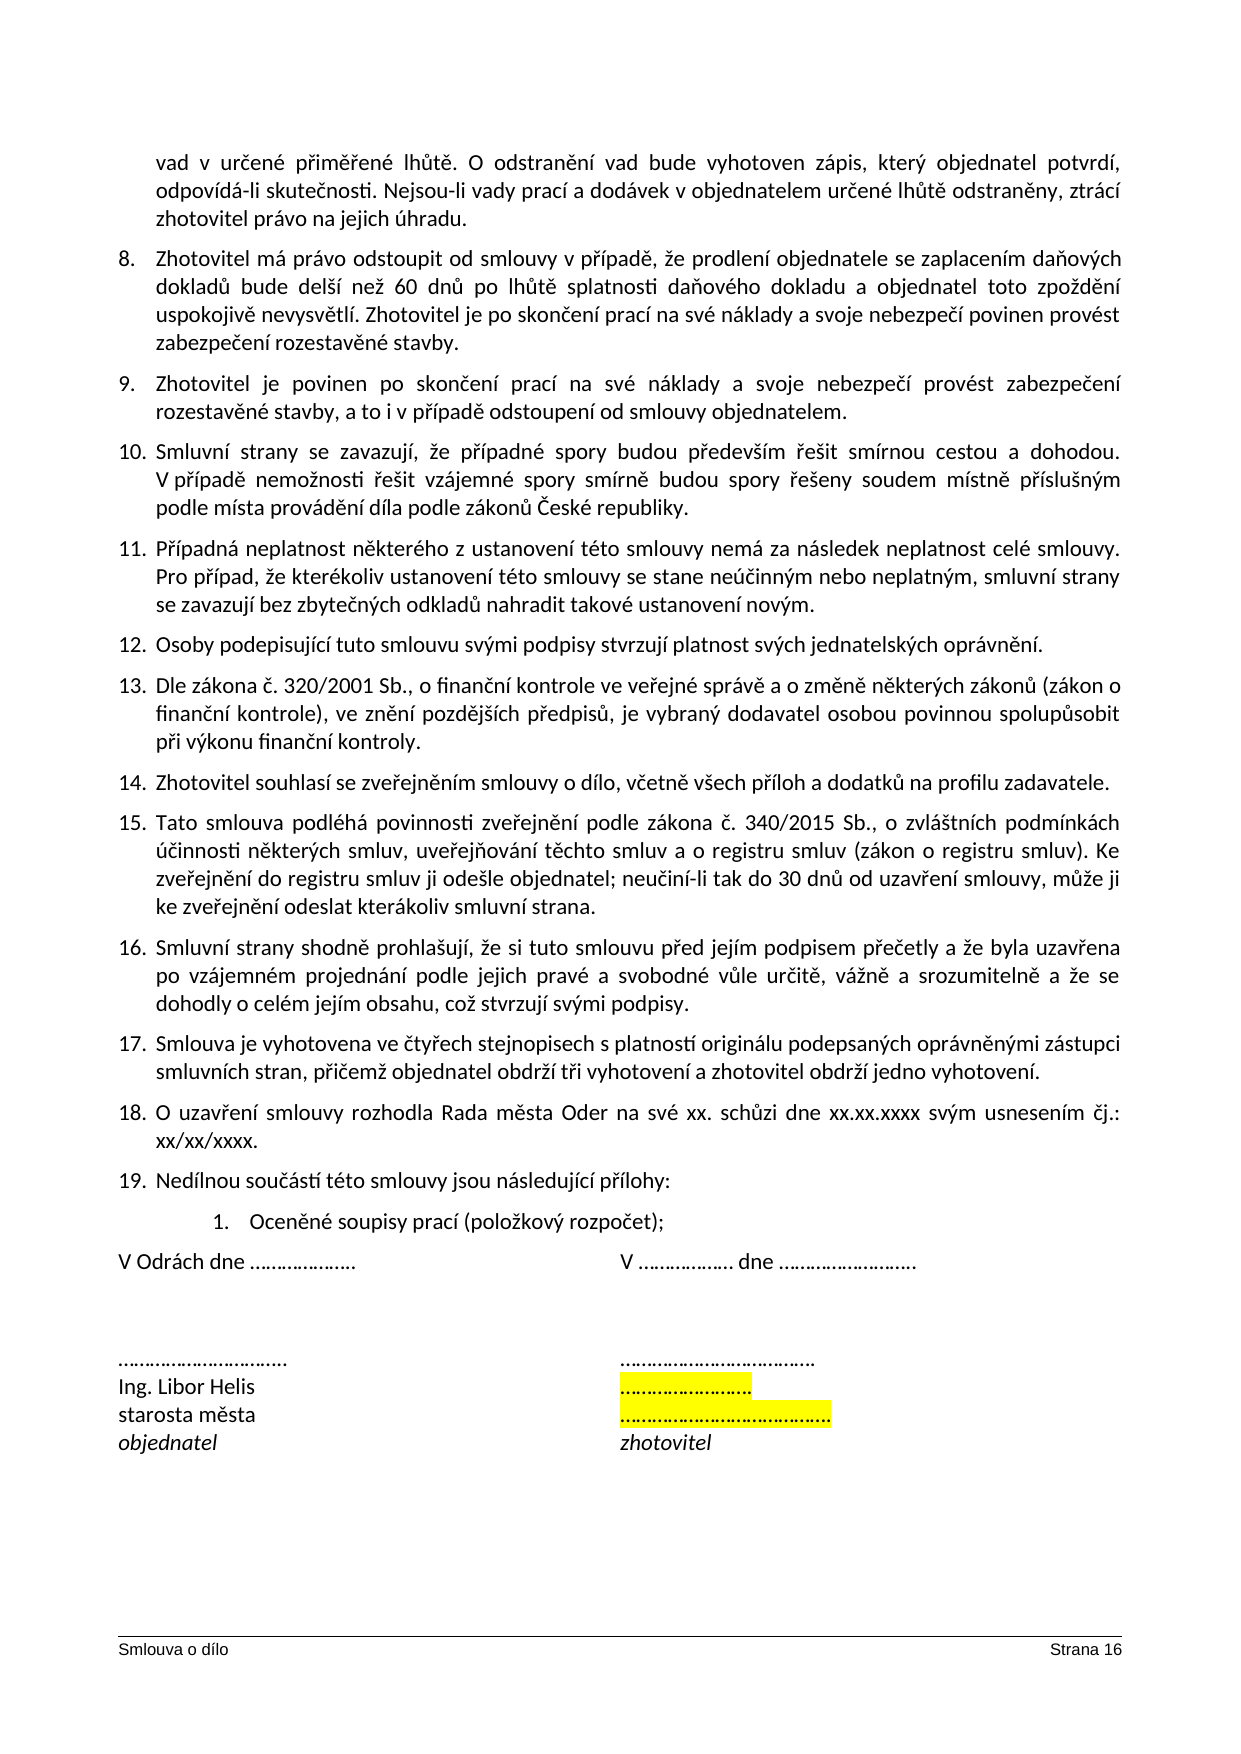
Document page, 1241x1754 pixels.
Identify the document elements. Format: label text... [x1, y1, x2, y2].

list Osoby podepisující tuto smlouvu svými podpisy stvrzují platnost svých jednatelských oprávnění. [118, 631, 1122, 658]
list O uzavření smlouvy rozhodla Rada města Oder na své xx. schůzi dne xx.xx.xxxx svým usnesením čj.: xx/xx/xxxx. [118, 1098, 1122, 1154]
list Zhotovitel má právo odstoupit od smlouvy v případě, že prodlení objednatele se zaplacením daňových dokladů bude delší než 60 dnů po lhůtě splatnosti daňového dokladu a objednatel toto zpoždění uspokojivě nevysvětlí. Zhotovitel je po skončení prací na své náklady a svoje nebezpečí povinen provést zabezpečení rozestavěné stavby. [118, 244, 1122, 356]
list Nedílnou součástí této smlouvy jsou následující přílohy: [118, 1166, 1122, 1194]
table_header V Odrách dne ……………….. [107, 1248, 609, 1288]
list Tato smlouva podléhá povinnosti zveřejnění podle zákona č. 340/2015 Sb., o zvláštních podmínkách účinnosti některých smluv, uveřejňování těchto smluv a o registru smluv (zákon o registru smluv). Ke zveřejnění do registru smluv ji odešle objednatel; neučiní-li tak do 30 dnů od uzavření smlouvy, může ji ke zveřejnění odeslat kterákoliv smluvní strana. [118, 808, 1122, 920]
table_header V ……………… dne …………………….. [609, 1248, 1111, 1288]
list Oceněné soupisy prací (položkový rozpočet); [212, 1207, 1122, 1235]
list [118, 148, 1122, 232]
list Zhotovitel souhlasí se zveřejněním smlouvy o dílo, včetně všech příloh a dodatků na profilu zadavatele. [118, 768, 1122, 796]
list Dle zákona č. 320/2001 Sb., o finanční kontrole ve veřejné správě a o změně některých zákonů (zákon o finanční kontrole), ve znění pozdějších předpisů, je vybraný dodavatel osobou povinnou spolupůsobit při výkonu finanční kontroly. [118, 671, 1122, 755]
list Smluvní strany se zavazují, že případné spory budou především řešit smírnou cestou a dohodou. V případě nemožnosti řešit vzájemné spory smírně budou spory řešeny soudem místně příslušným podle místa provádění díla podle zákonů České republiky. [118, 437, 1122, 521]
table_cell ………………………….. Ing. Libor Helis starosta města objednatel [107, 1288, 609, 1456]
list Smluvní strany shodně prohlašují, že si tuto smlouvu před jejím podpisem přečetly a že byla uzavřena po vzájemném projednání podle jejich pravé a svobodné vůle určitě, vážně a srozumitelně a že se dohodly o celém jejím obsahu, což stvrzují svými podpisy. [118, 933, 1122, 1017]
table_cell ………………………………. ……………………. …………………………………. zhotovitel [609, 1288, 1111, 1456]
list Případná neplatnost některého z ustanovení této smlouvy nemá za následek neplatnost celé smlouvy. Pro případ, že kterékoliv ustanovení této smlouvy se stane neúčinným nebo neplatným, smluvní strany se zavazují bez zbytečných odkladů nahradit takové ustanovení novým. [118, 534, 1122, 618]
list Smlouva je vyhotovena ve čtyřech stejnopisech s platností originálu podepsaných oprávněnými zástupci smluvních stran, přičemž objednatel obdrží tři vyhotovení a zhotovitel obdrží jedno vyhotovení. [118, 1029, 1122, 1085]
list Zhotovitel je povinen po skončení prací na své náklady a svoje nebezpečí provést zabezpečení rozestavěné stavby, a to i v případě odstoupení od smlouvy objednatelem. [118, 369, 1122, 425]
